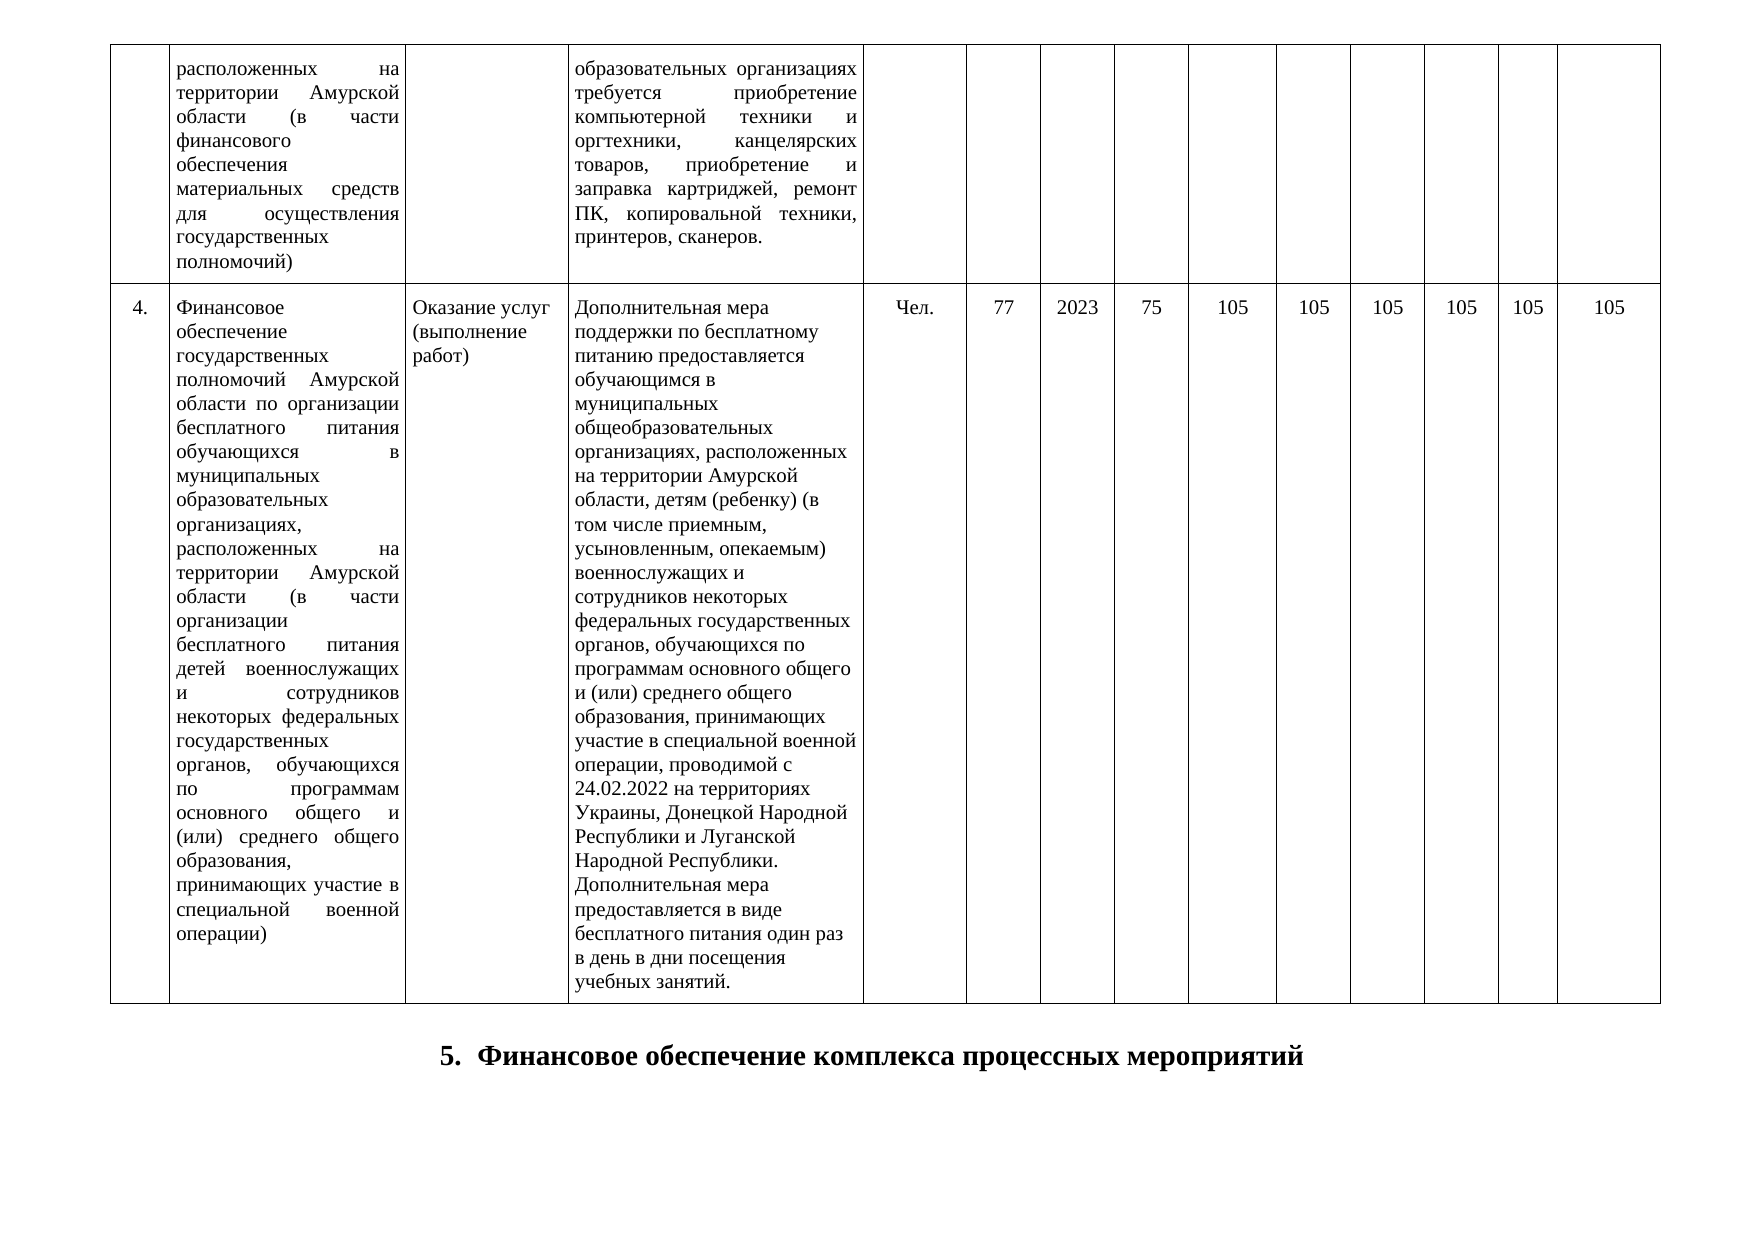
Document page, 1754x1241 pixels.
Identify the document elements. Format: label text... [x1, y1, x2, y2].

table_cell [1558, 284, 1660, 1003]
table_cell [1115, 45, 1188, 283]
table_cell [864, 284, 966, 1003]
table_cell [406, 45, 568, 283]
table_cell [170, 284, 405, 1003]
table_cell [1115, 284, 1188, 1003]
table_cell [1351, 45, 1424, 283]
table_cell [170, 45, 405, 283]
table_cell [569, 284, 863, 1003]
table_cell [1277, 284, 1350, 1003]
list Финансовое обеспечение комплекса процессных мероприятий [164, 1038, 1580, 1071]
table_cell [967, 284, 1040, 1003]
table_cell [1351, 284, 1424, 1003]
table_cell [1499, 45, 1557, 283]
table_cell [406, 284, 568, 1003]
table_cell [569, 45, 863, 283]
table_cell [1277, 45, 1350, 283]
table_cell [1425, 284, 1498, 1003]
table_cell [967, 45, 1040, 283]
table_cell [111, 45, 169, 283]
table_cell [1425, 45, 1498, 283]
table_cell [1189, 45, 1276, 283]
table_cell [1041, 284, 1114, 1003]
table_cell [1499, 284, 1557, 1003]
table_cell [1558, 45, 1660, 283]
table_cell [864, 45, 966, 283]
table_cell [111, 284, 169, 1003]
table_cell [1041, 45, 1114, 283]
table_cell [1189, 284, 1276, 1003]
